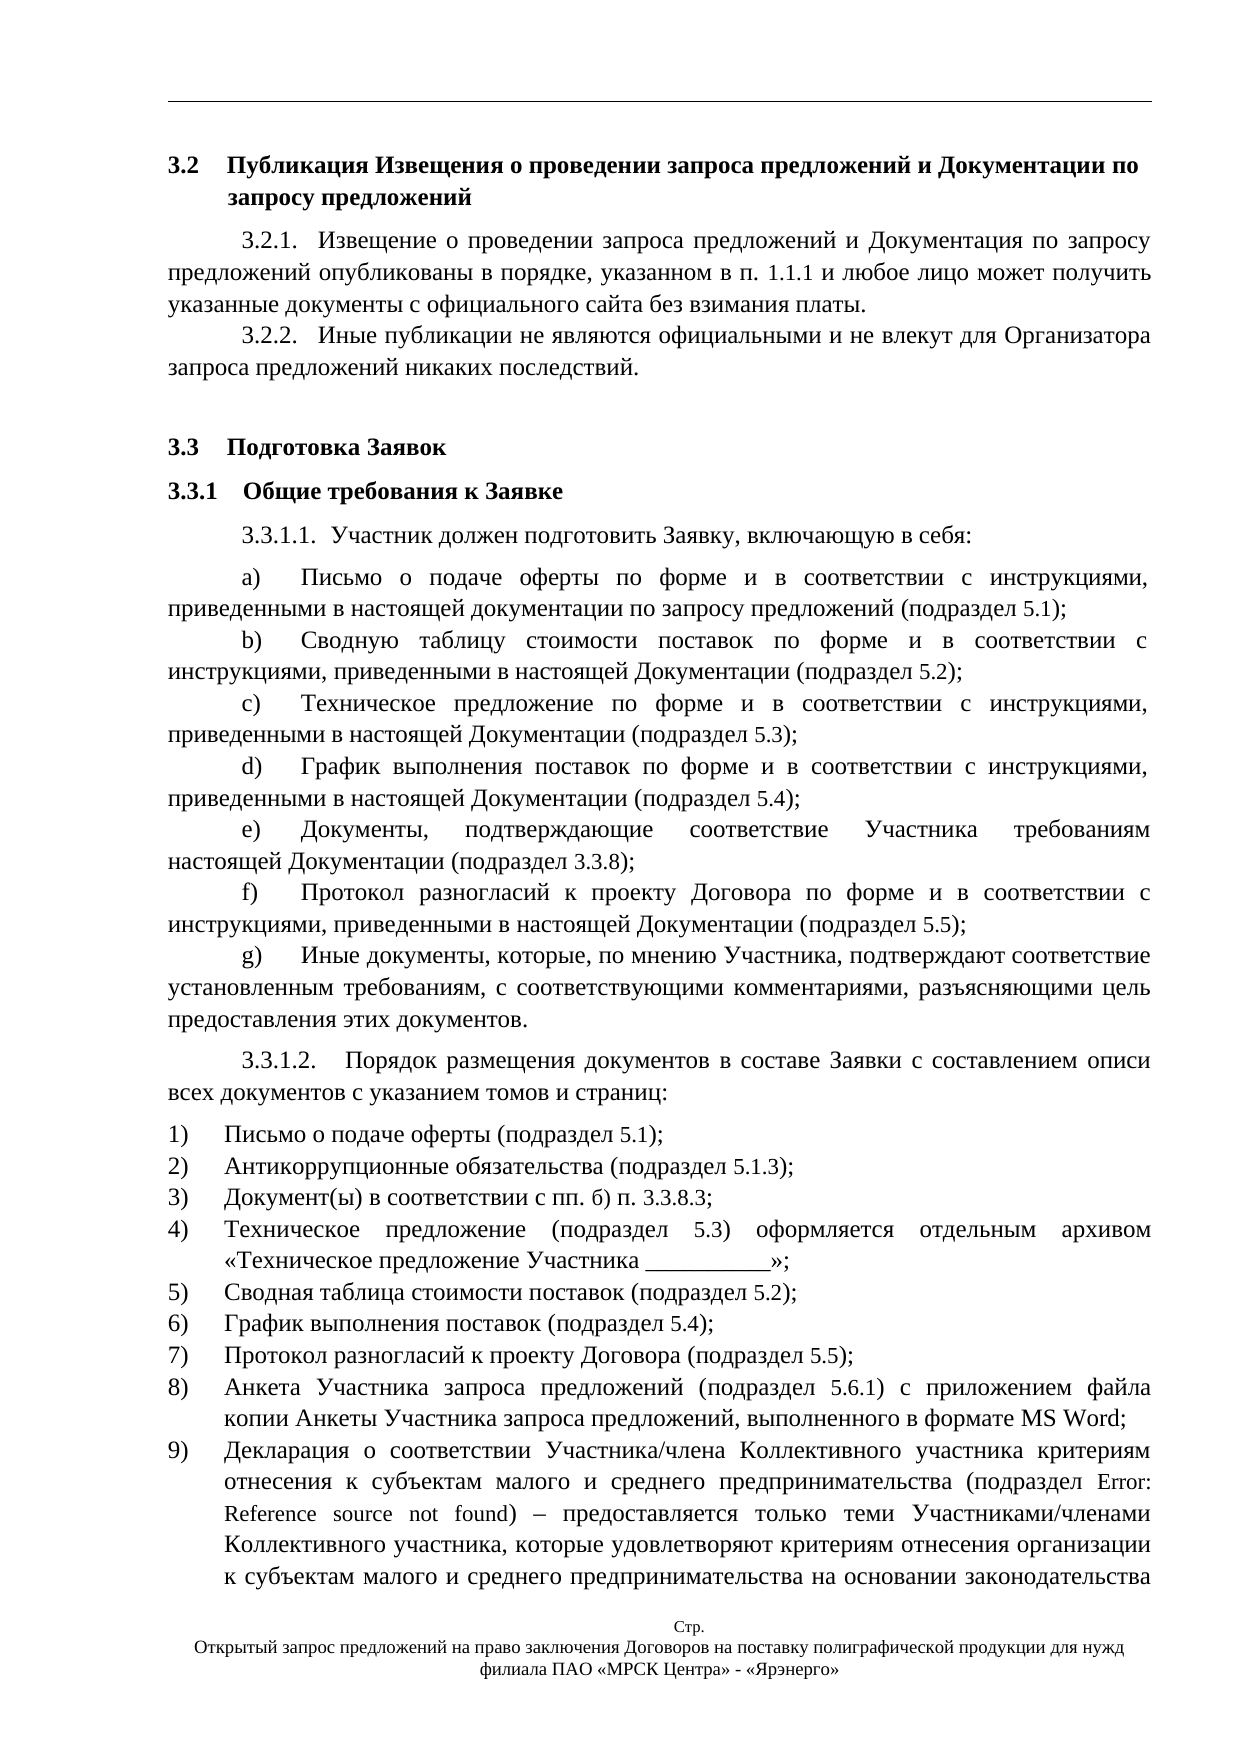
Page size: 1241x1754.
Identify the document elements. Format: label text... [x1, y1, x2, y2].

list Сводную таблицу стоимости поставок по форме и в соответствии с инструкциями, приведенными в настоящей Документации (подраздел 5.2); [168, 625, 1148, 685]
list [168, 1435, 1152, 1590]
list Протокол разногласий к проекту Договора (подраздел 5.5); [168, 1340, 1152, 1369]
list Анкета Участника запроса предложений (подраздел 5.6.1) с приложением файла копии Анкеты Участника запроса предложений, выполненного в формате MS Word; [168, 1372, 1152, 1432]
list Иные публикации не являются официальными и не влекут для Организатора запроса предложений никаких последствий. [168, 320, 1152, 381]
subtitle Подготовка Заявок [168, 432, 1152, 460]
list Документ(ы) в соответствии с пп. б) п. 3.3.8.3; [168, 1182, 1152, 1211]
list Техническое предложение (подраздел 5.3) оформляется отдельным архивом «Техническое предложение Участника __________»; [168, 1214, 1152, 1274]
list График выполнения поставок по форме и в соответствии с инструкциями, приведенными в настоящей Документации (подраздел 5.4); [168, 751, 1149, 811]
list Сводная таблица стоимости поставок (подраздел 5.2); [168, 1277, 1152, 1306]
list Порядок размещения документов в составе Заявки с составлением описи всех документов с указанием томов и страниц: [168, 1046, 1152, 1106]
list Извещение о проведении запроса предложений и Документация по запросу предложений опубликованы в порядке, указанном в п. 1.1.1 и любое лицо может получить указанные документы с официального сайта без взимания платы. [168, 226, 1152, 317]
list Иные документы, которые, по мнению Участника, подтверждают соответствие установленным требованиям, с соответствующими комментариями, разъясняющими цель предоставления этих документов. [168, 941, 1152, 1032]
subtitle Публикация Извещения о проведении запроса предложений и Документации по запросу предложений [168, 150, 1152, 210]
subtitle Общие требования к Заявке [168, 476, 1152, 504]
list Антикоррупционные обязательства (подраздел 5.1.3); [168, 1151, 1152, 1179]
list Письмо о подаче оферты по форме и в соответствии с инструкциями, приведенными в настоящей документации по запросу предложений (подраздел 5.1); [168, 562, 1148, 622]
list Документы, подтверждающие соответствие Участника требованиям настоящей Документации (подраздел 3.3.8); [168, 814, 1151, 874]
list График выполнения поставок (подраздел 5.4); [168, 1308, 1152, 1337]
list Письмо о подаче оферты (подраздел 5.1); [168, 1119, 1152, 1148]
list Техническое предложение по форме и в соответствии с инструкциями, приведенными в настоящей Документации (подраздел 5.3); [168, 688, 1148, 748]
list Протокол разногласий к проекту Договора по форме и в соответствии с инструкциями, приведенными в настоящей Документации (подраздел 5.5); [168, 877, 1151, 938]
list Участник должен подготовить Заявку, включающую в себя: [168, 520, 1152, 548]
